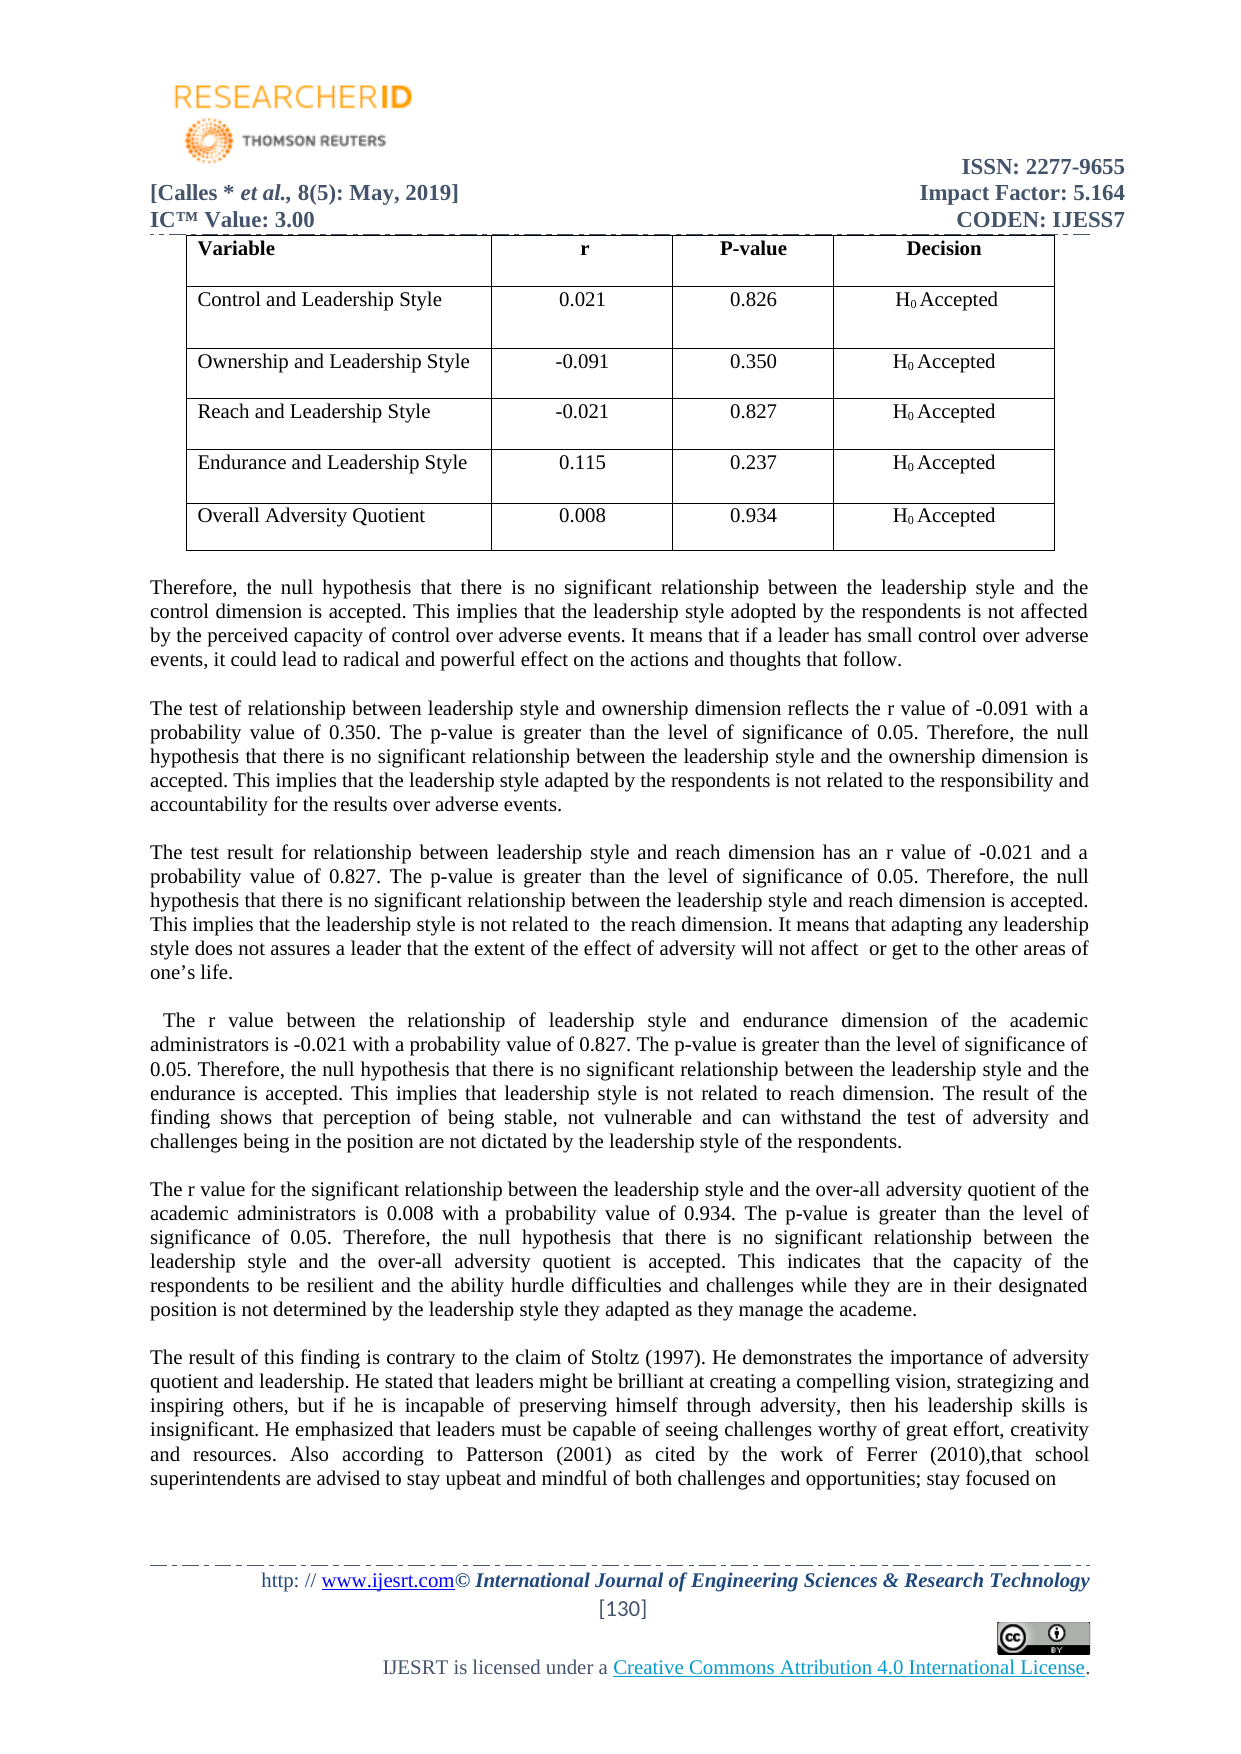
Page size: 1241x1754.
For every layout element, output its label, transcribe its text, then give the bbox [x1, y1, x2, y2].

text what they are about; remain flexible and tolerant of ambiguity; proactive, not reactive; apply resilience- conserving strategies during rough times [150, 1375, 1090, 1423]
table_cell 0.008 [492, 340, 672, 387]
table_cell Reach and Leadership Style [187, 236, 491, 286]
table_cell 0.827 [673, 236, 833, 286]
picture [150, 75, 447, 175]
table_cell Endurance and Leadership Style [187, 287, 491, 339]
picture [915, 1664, 922, 1672]
text The test of relationship between leadership style and ownership dimension reflects the r value of -0.091 with a probability value of 0.350. The p-value is greater than the level of significance of 0.05. Therefore, the null hypothesis that there is no significant relationship between the leadership style and the ownership dimension is accepted. This implies that the leadership style adapted by the respondents is not related to the responsibility and accountability for the results over adverse events. [150, 532, 1090, 653]
picture [989, 1664, 996, 1672]
picture [997, 1622, 1091, 1655]
table_cell 0.934 [673, 340, 833, 387]
table_cell Overall Adversity Quotient [187, 340, 491, 387]
picture [692, 1670, 702, 1674]
text The r value for the significant relationship between the leadership style and the over-all adversity quotient of the academic administrators is 0.008 with a probability value of 0.934. The p-value is greater than the level of significance of 0.05. Therefore, the null hypothesis that there is no significant relationship between the leadership style and the over-all adversity quotient is accepted. This indicates that the capacity of the respondents to be resilient and the ability hurdle difficulties and challenges while they are in their designated position is not determined by the leadership style they adapted as they manage the academe. [150, 1014, 1090, 1158]
table_cell H0 Accepted [834, 287, 1054, 339]
text The result of this finding is contrary to the claim of Stoltz (1997). He demonstrates the importance of adversity quotient and leadership. He stated that leaders might be brilliant at creating a compelling vision, strategizing and inspiring others, but if he is incapable of preserving himself through adversity, then his leadership skills is insignificant. He emphasized that leaders must be capable of seeing challenges worthy of great effort, creativity and resources. Also according to Patterson (2001) as cited by the work of Ferrer (2010),that school superintendents are advised to stay upbeat and mindful of both challenges and opportunities; stay focused on [150, 1182, 1090, 1327]
picture [818, 1660, 825, 1674]
table_cell -0.021 [492, 236, 672, 286]
text The r value between the relationship of leadership style and endurance dimension of the academic administrators is -0.021 with a probability value of 0.827. The p-value is greater than the level of significance of 0.05. Therefore, the null hypothesis that there is no significant relationship between the leadership style and the endurance is accepted. This implies that leadership style is not related to reach dimension. The result of the finding shows that perception of being stable, not vulnerable and can withstand the test of adversity and challenges being in the position are not dictated by the leadership style of the respondents. [150, 845, 1090, 990]
table_cell 0.115 [492, 287, 672, 339]
table_cell 0.237 [673, 287, 833, 339]
list CONCLUSIONS [187, 1447, 1090, 1473]
text The test result for relationship between leadership style and reach dimension has an r value of -0.021 and a probability value of 0.827. The p-value is greater than the level of significance of 0.05. Therefore, the null hypothesis that there is no significant relationship between the leadership style and reach dimension is accepted. This implies that the leadership style is not related to the reach dimension. It means that adapting any leadership style does not assures a leader that the extent of the effect of adversity will not affect or get to the other areas of one’s life. [150, 677, 1090, 821]
text Therefore, the null hypothesis that there is no significant relationship between the leadership style and the control dimension is accepted. This implies that the leadership style adopted by the respondents is not affected by the perceived capacity of control over adverse events. It means that if a leader has small control over adverse events, it could lead to radical and powerful effect on the actions and thoughts that follow. [150, 412, 1090, 508]
table_cell H0 Accepted [834, 340, 1054, 387]
table_cell H0 Accepted [834, 236, 1054, 286]
picture [779, 1663, 788, 1674]
